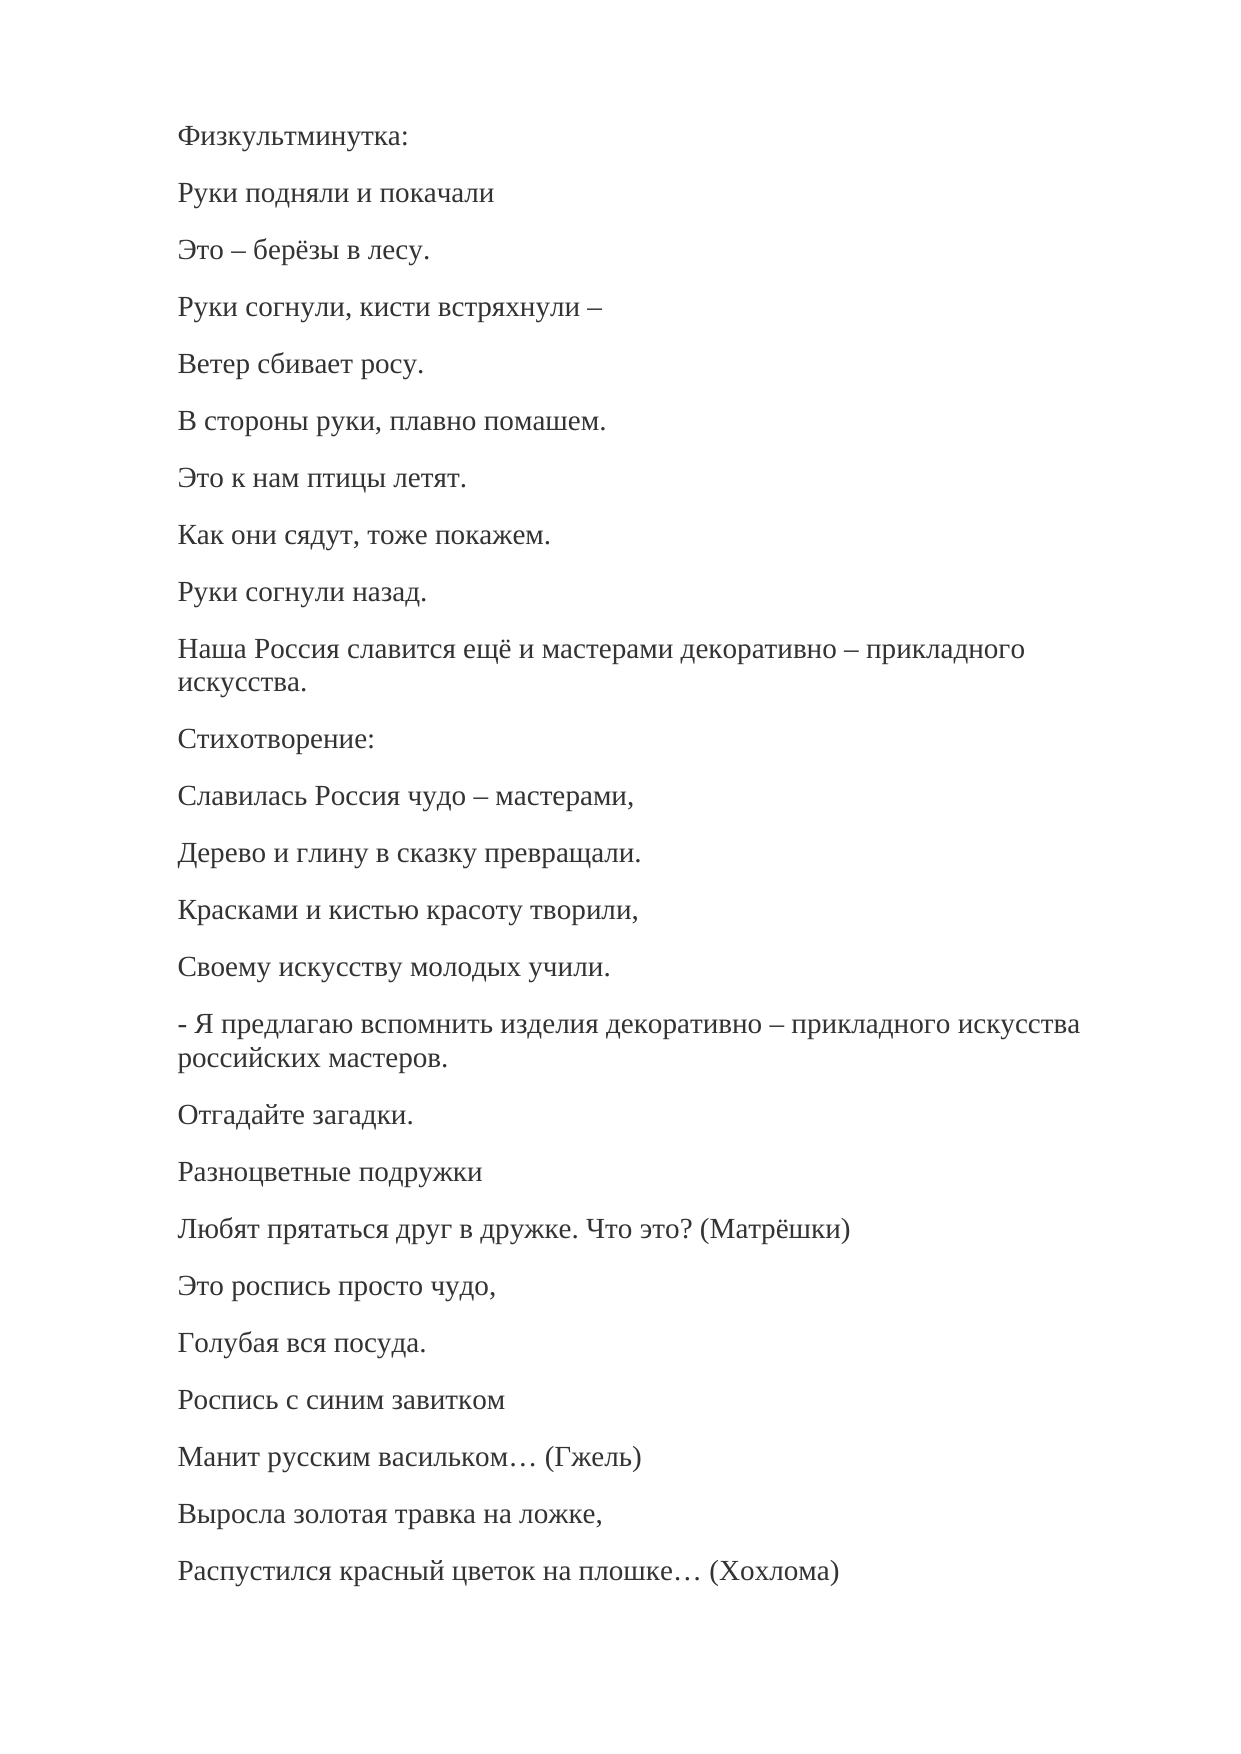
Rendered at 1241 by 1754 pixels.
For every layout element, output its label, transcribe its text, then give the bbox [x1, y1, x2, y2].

text Распустился красный цветок на плошке… (Хохлома) [177, 1553, 1152, 1586]
text Физкультминутка: [177, 118, 1152, 152]
text Славилась Россия чудо – мастерами, [177, 778, 1152, 812]
text Манит русским васильком… (Гжель) [177, 1439, 1152, 1472]
text Красками и кистью красоту творили, [177, 892, 1152, 926]
text Руки согнули назад. [177, 574, 1152, 607]
text В стороны руки, плавно помашем. [177, 403, 1152, 437]
text Отгадайте загадки. [177, 1097, 1152, 1130]
text Дерево и глину в сказку превращали. [177, 835, 1152, 869]
text Любят прятаться друг в дружке. Что это? (Матрёшки) [177, 1211, 1152, 1244]
text Руки согнули, кисти встряхнули – [177, 289, 1152, 323]
text Это роспись просто чудо, [177, 1268, 1152, 1301]
text Стихотворение: [177, 721, 1152, 755]
text Голубая вся посуда. [177, 1325, 1152, 1358]
text Это к нам птицы летят. [177, 460, 1152, 493]
text Выросла золотая травка на ложке, [177, 1496, 1152, 1529]
text Это – берёзы в лесу. [177, 232, 1152, 266]
text - Я предлагаю вспомнить изделия декоративно – прикладного искусства российских мастеров. [177, 1006, 1152, 1073]
text Роспись с синим завитком [177, 1382, 1152, 1415]
text Руки подняли и покачали [177, 175, 1152, 209]
text Своему искусству молодых учили. [177, 949, 1152, 983]
text Разноцветные подружки [177, 1154, 1152, 1187]
text Как они сядут, тоже покажем. [177, 517, 1152, 551]
text Наша Россия славится ещё и мастерами декоративно – прикладного искусства. [177, 631, 1152, 698]
text Ветер сбивает росу. [177, 346, 1152, 379]
